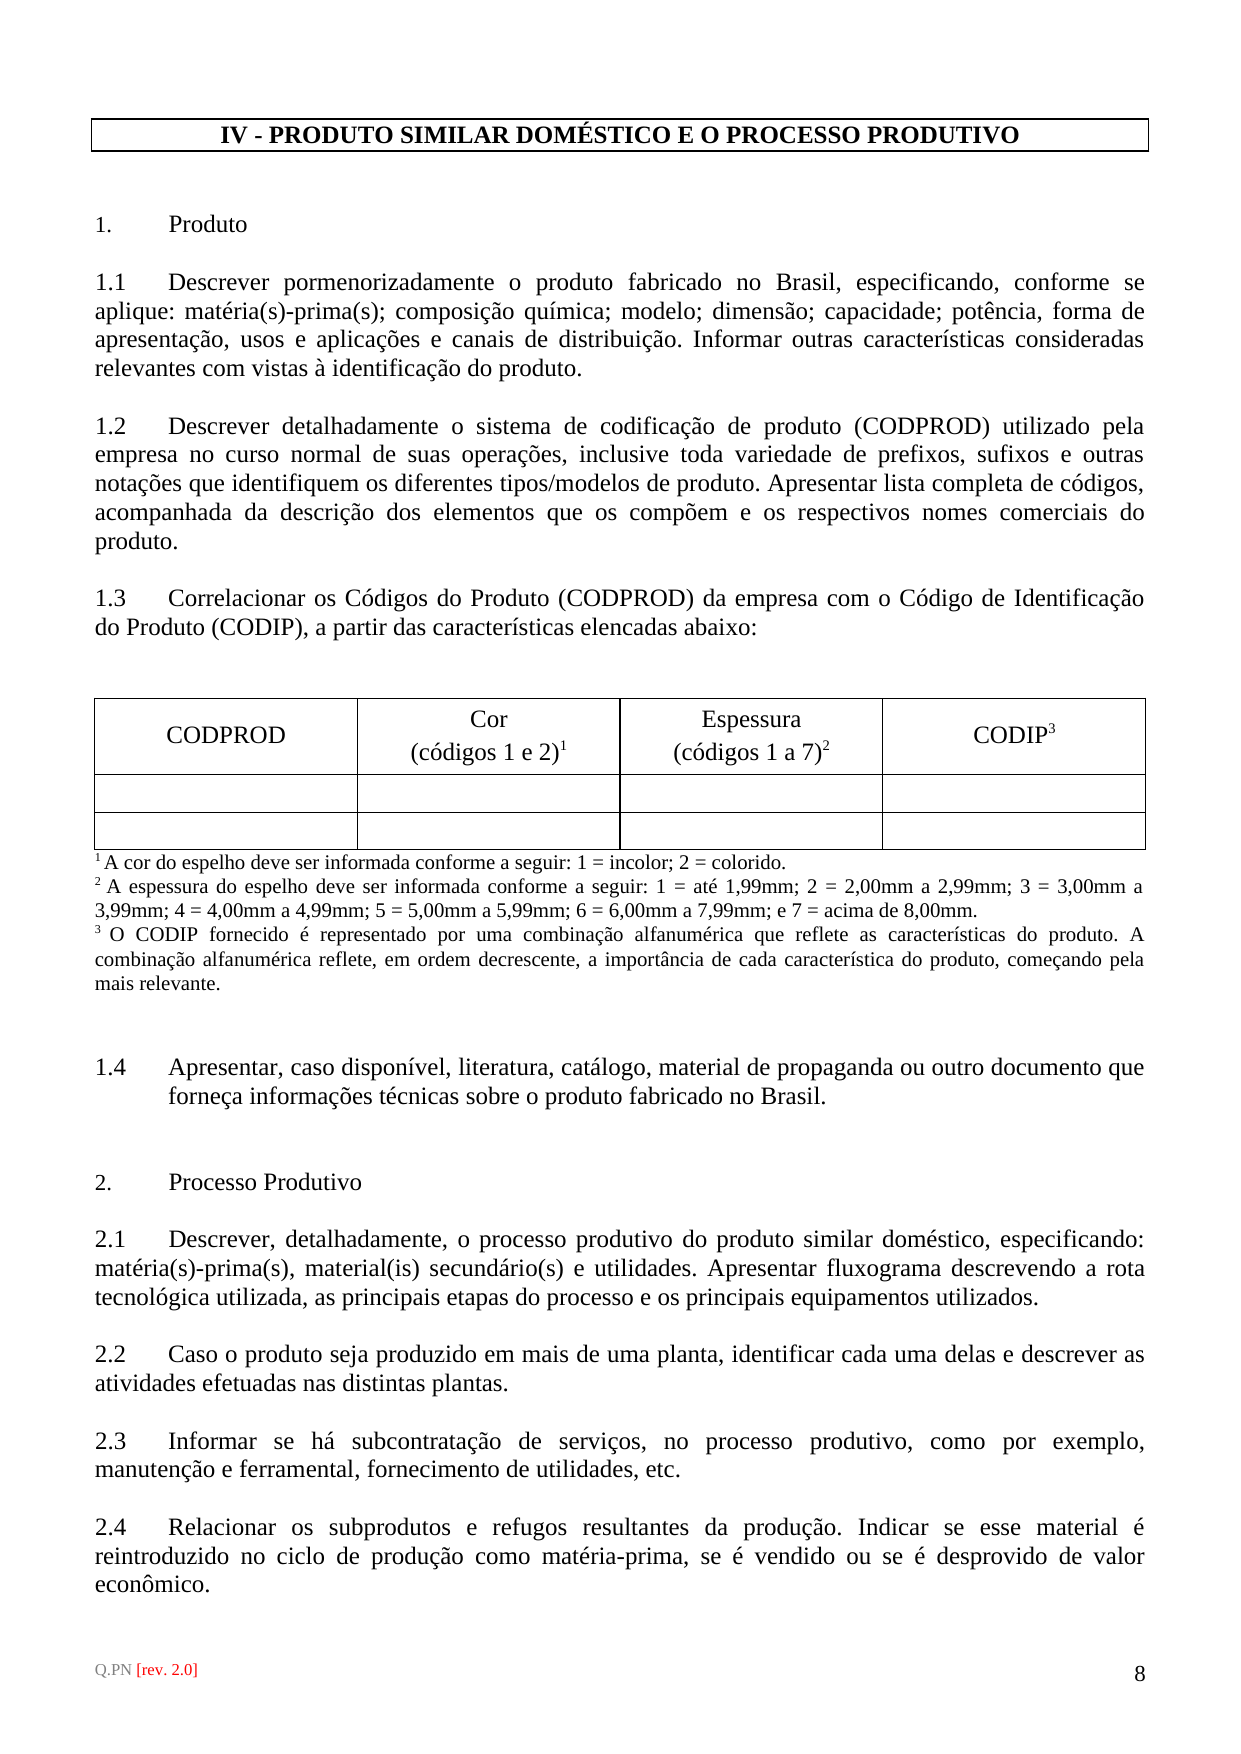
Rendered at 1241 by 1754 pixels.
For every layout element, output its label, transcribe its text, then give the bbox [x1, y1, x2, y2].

text 3 O CODIP fornecido é representado por uma combinação alfanumérica que reflete as características do produto. A combinação alfanumérica reflete, em ordem decrescente, a importância de cada característica do produto, começando pela mais relevante. [94, 922, 1146, 994]
subtitle IV - PRODUTO SIMILAR DOMÉSTICO E O PROCESSO PRODUTIVO [92, 120, 1148, 150]
table_cell [95, 775, 357, 812]
list Relacionar os subprodutos e refugos resultantes da produção. Indicar se esse material é reintroduzido no ciclo de produção como matéria-prima, se é vendido ou se é desprovido de valor econômico. [94, 1512, 1146, 1598]
table_header CODIP3 [883, 699, 1145, 774]
table_cell [95, 813, 357, 849]
list Informar se há subcontratação de serviços, no processo produtivo, como por exemplo, manutenção e ferramental, fornecimento de utilidades, etc. [94, 1426, 1146, 1483]
list Apresentar, caso disponível, literatura, catálogo, material de propaganda ou outro documento que forneça informações técnicas sobre o produto fabricado no Brasil. [94, 1052, 1146, 1109]
table_header CODPROD [95, 699, 357, 774]
list Descrever pormenorizadamente o produto fabricado no Brasil, especificando, conforme se aplique: matéria(s)-prima(s); composição química; modelo; dimensão; capacidade; potência, forma de apresentação, usos e aplicações e canais de distribuição. Informar outras características consideradas relevantes com vistas à identificação do produto. [94, 267, 1146, 382]
text 2 A espessura do espelho deve ser informada conforme a seguir: 1 = até 1,99mm; 2 = 2,00mm a 2,99mm; 3 = 3,00mm a 3,99mm; 4 = 4,00mm a 4,99mm; 5 = 5,00mm a 5,99mm; 6 = 6,00mm a 7,99mm; e 7 = acima de 8,00mm. [94, 874, 1146, 922]
list Descrever detalhadamente o sistema de codificação de produto (CODPROD) utilizado pela empresa no curso normal de suas operações, inclusive toda variedade de prefixos, sufixos e outras notações que identifiquem os diferentes tipos/modelos de produto. Apresentar lista completa de códigos, acompanhada da descrição dos elementos que os compõem e os respectivos nomes comerciais do produto. [94, 411, 1146, 554]
table_cell [621, 813, 882, 849]
text 1 A cor do espelho deve ser informada conforme a seguir: 1 = incolor; 2 = colorido. [94, 850, 1146, 874]
table_header Espessura (códigos 1 a 7)2 [621, 699, 882, 774]
table_cell [883, 813, 1145, 849]
table_cell [358, 775, 619, 812]
table_cell [621, 775, 882, 812]
list Correlacionar os Códigos do Produto (CODPROD) da empresa com o Código de Identificação do Produto (CODIP), a partir das características elencadas abaixo: [94, 583, 1146, 641]
list Produto [94, 209, 1146, 238]
table_header Cor (códigos 1 e 2)1 [358, 699, 619, 774]
list Processo Produtivo [94, 1167, 1146, 1196]
table_cell [358, 813, 619, 849]
table_cell [883, 775, 1145, 812]
list Descrever, detalhadamente, o processo produtivo do produto similar doméstico, especificando: matéria(s)-prima(s), material(is) secundário(s) e utilidades. Apresentar fluxograma descrevendo a rota tecnológica utilizada, as principais etapas do processo e os principais equipamentos utilizados. [94, 1224, 1146, 1311]
list Caso o produto seja produzido em mais de uma planta, identificar cada uma delas e descrever as atividades efetuadas nas distintas plantas. [94, 1339, 1146, 1397]
